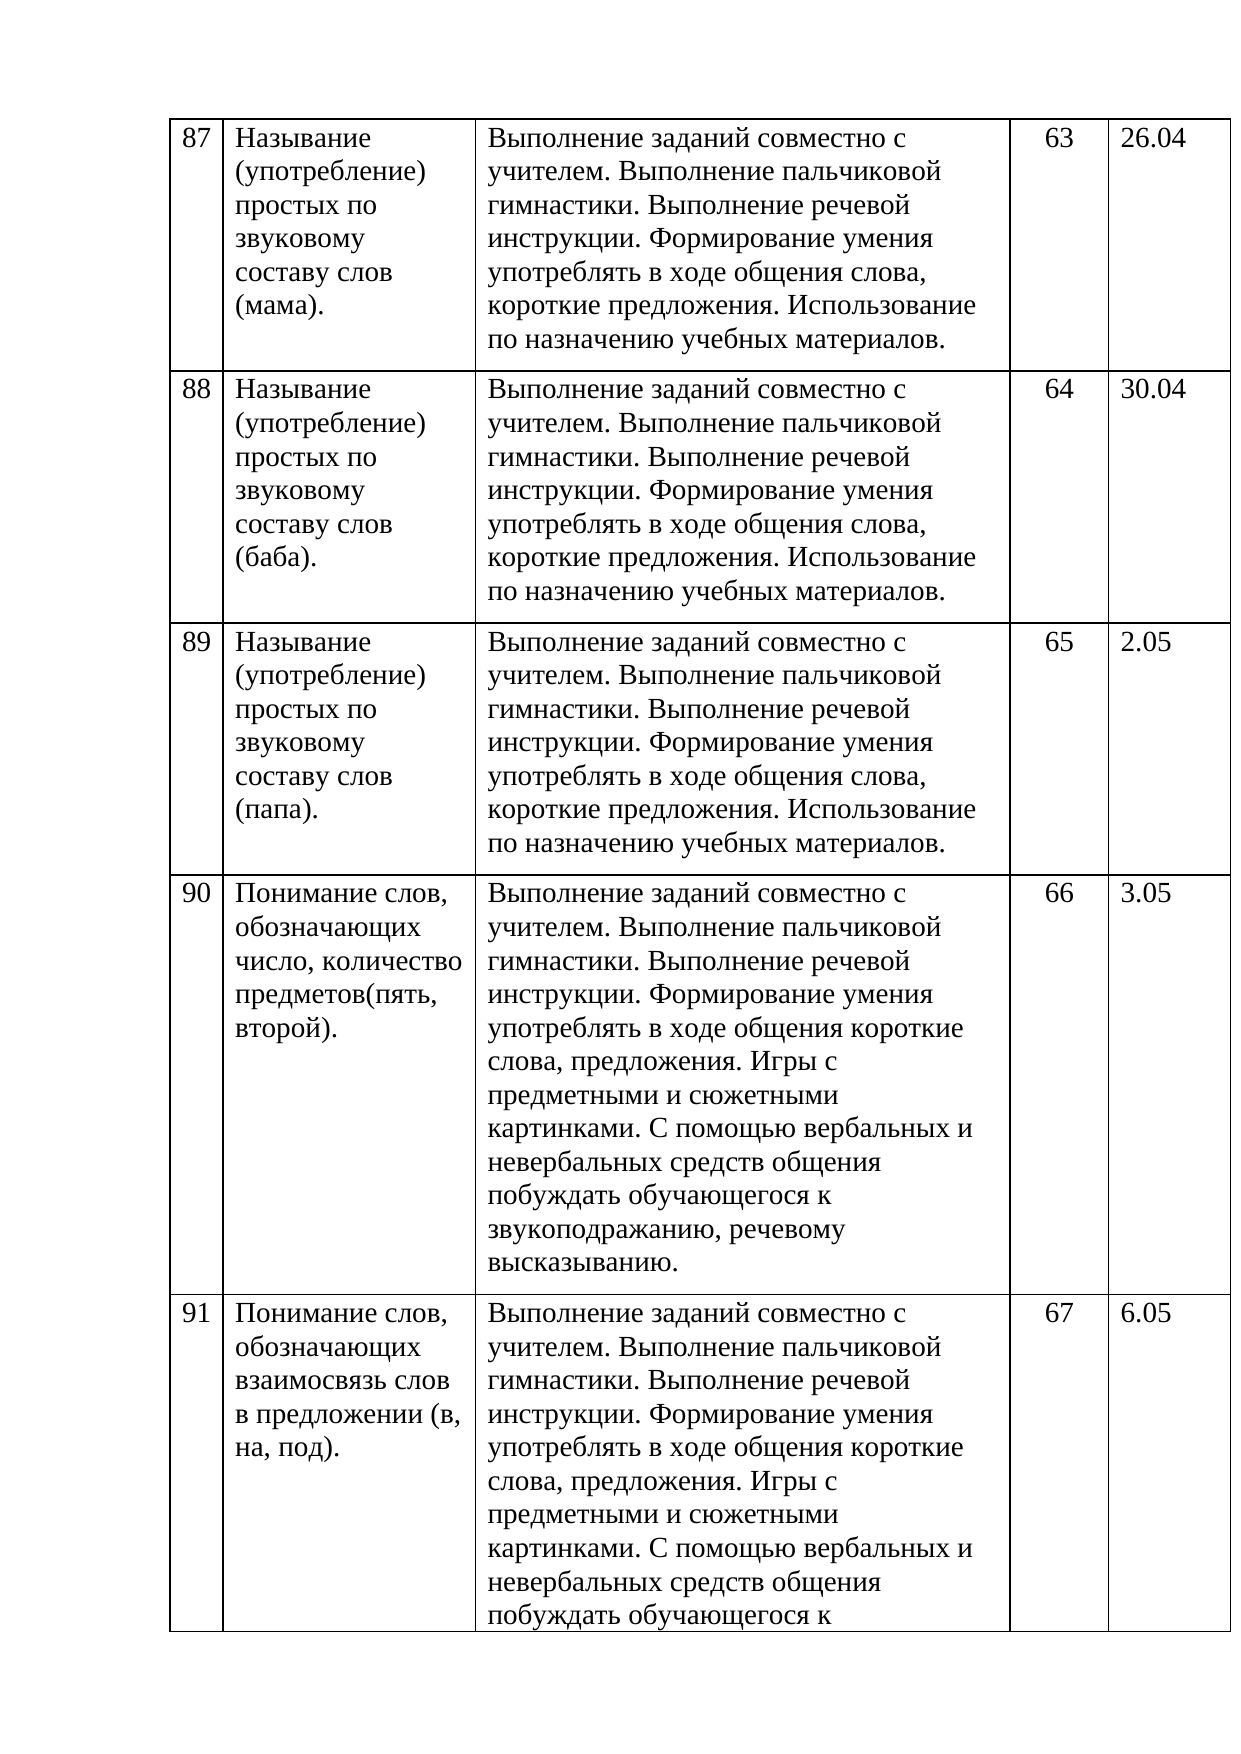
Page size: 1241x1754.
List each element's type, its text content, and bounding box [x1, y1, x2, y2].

table_cell Называние (употребление) простых по звуковому составу слов (папа). [224, 624, 475, 874]
table_cell 91 [171, 1295, 222, 1631]
table_cell 64 [1011, 372, 1108, 622]
table_cell Называние (употребление) простых по звуковому составу слов (баба). [224, 372, 475, 622]
table_cell 88 [171, 372, 222, 622]
table_cell Понимание слов, обозначающих число, количество предметов(пять, второй). [224, 876, 475, 1294]
table_cell 63 [1011, 120, 1108, 370]
table_cell 89 [171, 624, 222, 874]
table_cell Выполнение заданий совместно с учителем. Выполнение пальчиковой гимнастики. Выполнение речевой инструкции. Формирование умения употреблять в ходе общения слова, короткие предложения. Использование по назначению учебных материалов. [476, 120, 1009, 370]
table_cell 90 [171, 876, 222, 1294]
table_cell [476, 1295, 1009, 1631]
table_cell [224, 1295, 475, 1631]
table_cell 2.05 [1109, 624, 1230, 874]
table_cell 67 [1011, 1295, 1108, 1631]
table_cell 6.05 [1109, 1295, 1230, 1631]
table_cell 26.04 [1109, 120, 1230, 370]
table_cell Называние (употребление) простых по звуковому составу слов (мама). [224, 120, 475, 370]
table_cell 66 [1011, 876, 1108, 1294]
table_cell Выполнение заданий совместно с учителем. Выполнение пальчиковой гимнастики. Выполнение речевой инструкции. Формирование умения употреблять в ходе общения слова, короткие предложения. Использование по назначению учебных материалов. [476, 624, 1009, 874]
table_cell 3.05 [1109, 876, 1230, 1294]
table_cell Выполнение заданий совместно с учителем. Выполнение пальчиковой гимнастики. Выполнение речевой инструкции. Формирование умения употреблять в ходе общения слова, короткие предложения. Использование по назначению учебных материалов. [476, 372, 1009, 622]
table_cell 87 [171, 120, 222, 370]
table_cell 30.04 [1109, 372, 1230, 622]
table_cell 65 [1011, 624, 1108, 874]
